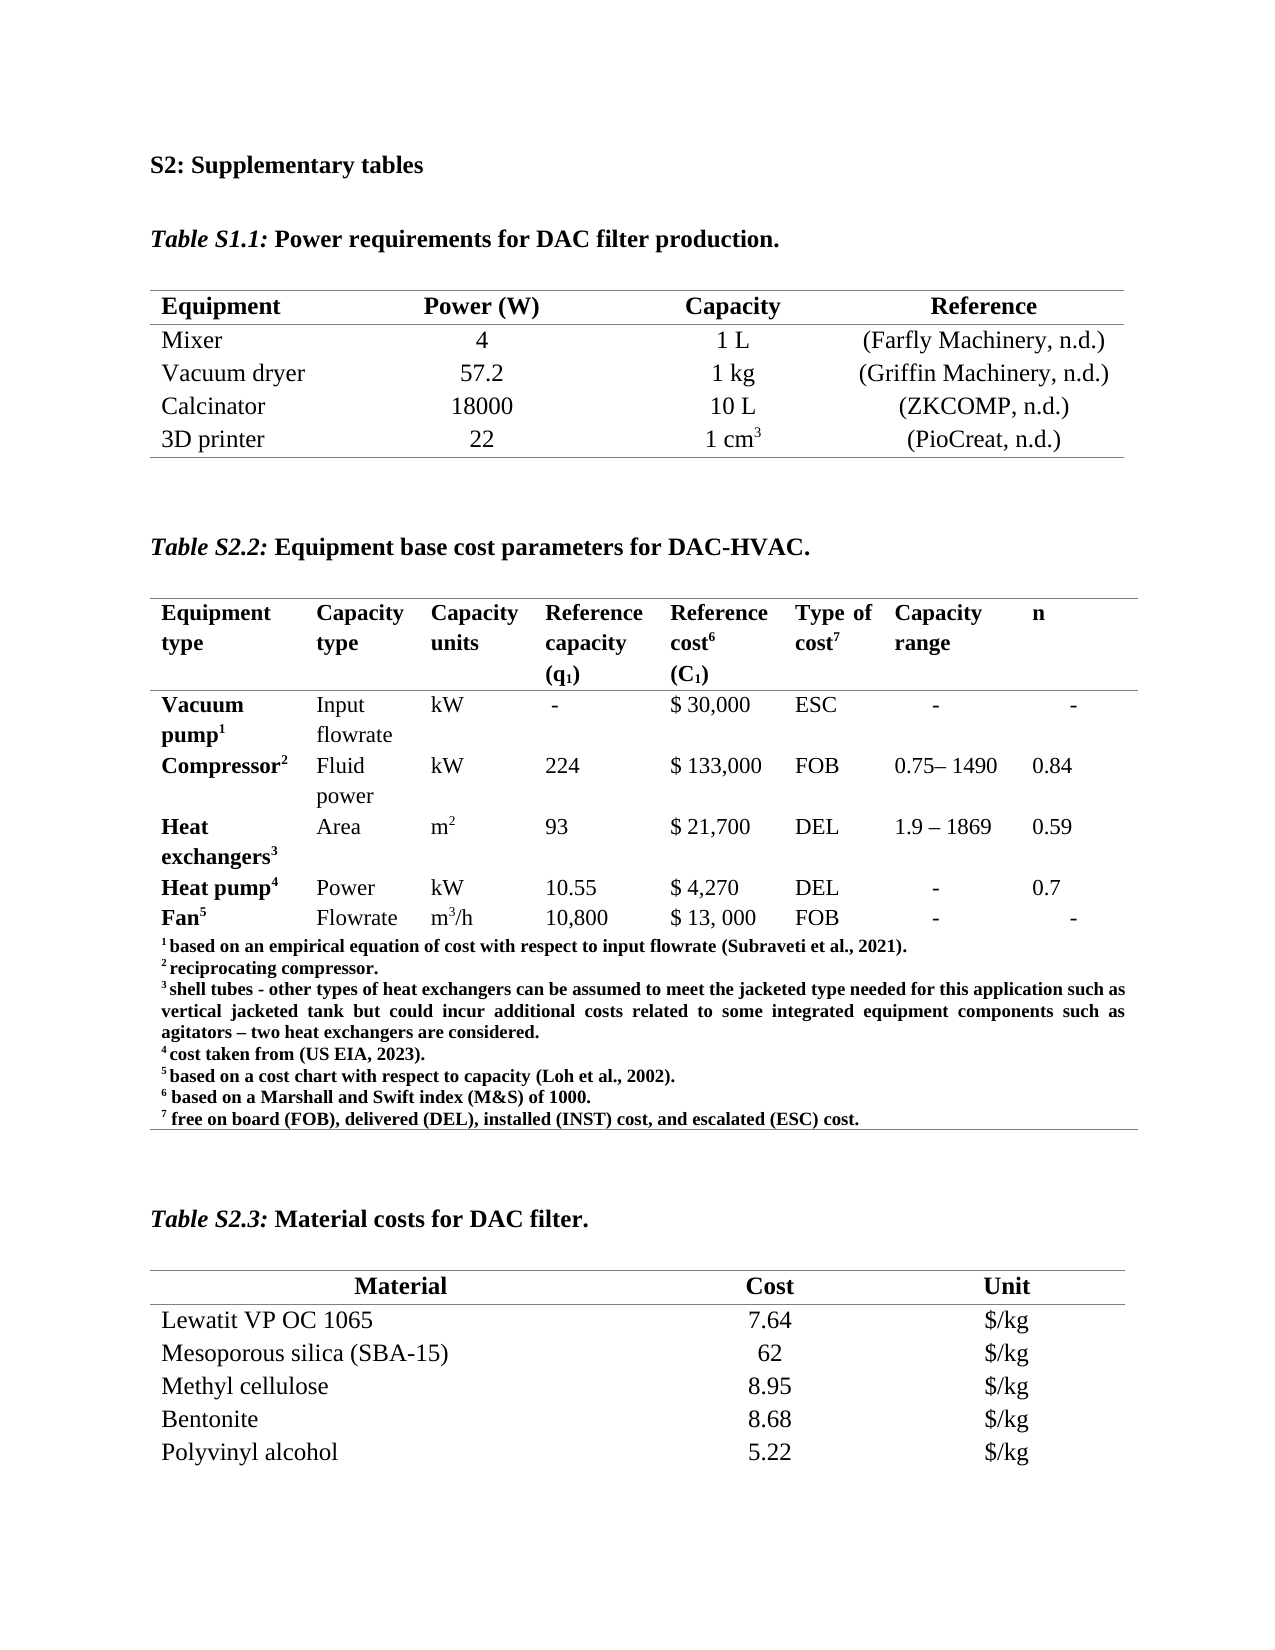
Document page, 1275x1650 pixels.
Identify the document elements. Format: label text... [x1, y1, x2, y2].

table_header Capacity range [883, 599, 1021, 690]
table_cell 224 [534, 752, 659, 813]
table_cell [883, 691, 1021, 752]
table_cell [534, 691, 659, 752]
table_header Capacity type [305, 599, 419, 690]
table_cell $ 4,270 [659, 874, 784, 904]
table_cell Mesoporous silica (SBA-15) [150, 1338, 651, 1371]
table_cell Mixer [150, 325, 341, 358]
table_cell kW [419, 752, 534, 813]
table_cell kW [419, 874, 534, 904]
table_cell [883, 874, 1021, 904]
table_cell 0.59 [1021, 813, 1138, 874]
table_header Equipment type [150, 599, 305, 690]
table_header Material [150, 1271, 651, 1304]
table_cell [1021, 691, 1138, 752]
table_cell 57.2 [341, 358, 622, 391]
table_cell Vacuum pump1 [150, 691, 305, 752]
table_header Reference capacity (q1) [534, 599, 659, 690]
table_header Equipment [150, 291, 341, 324]
table_cell Polyvinyl alcohol [150, 1438, 651, 1470]
table_cell Heat pump4 [150, 874, 305, 904]
table_cell DEL [784, 874, 883, 904]
table_cell 1 kg [622, 358, 844, 391]
table_cell 10 L [622, 391, 844, 424]
table_cell 5.22 [651, 1438, 888, 1470]
table_cell 7.64 [651, 1305, 888, 1338]
table_cell 8.95 [651, 1371, 888, 1404]
table_cell 18000 [341, 391, 622, 424]
table_header Unit [888, 1271, 1125, 1304]
table_cell 1 cm3 [622, 424, 844, 457]
table_cell $ 30,000 [659, 691, 784, 752]
table_cell 10.55 [534, 874, 659, 904]
subtitle Table S2.2: Equipment base cost parameters for DAC-HVAC. [150, 532, 1125, 561]
table_cell 0.7 [1021, 874, 1138, 904]
table_cell 22 [341, 424, 622, 457]
table_cell Fluid power [305, 752, 419, 813]
table_cell $/kg [888, 1305, 1125, 1338]
table_cell $ 13, 000 [659, 905, 784, 935]
table_cell Methyl cellulose [150, 1371, 651, 1404]
table_header Cost [651, 1271, 888, 1304]
table_cell Fan5 [150, 905, 305, 935]
table_header Type of cost7 [784, 599, 883, 690]
subtitle S2: Supplementary tables [150, 150, 1125, 179]
table_header Capacity [622, 291, 844, 324]
table_cell Calcinator [150, 391, 341, 424]
table_cell kW [419, 691, 534, 752]
table_cell FOB [784, 752, 883, 813]
table_cell ESC [784, 691, 883, 752]
table_cell Power [305, 874, 419, 904]
table_cell [883, 905, 1021, 935]
table_cell 0.84 [1021, 752, 1138, 813]
table_cell 93 [534, 813, 659, 874]
table_cell $ 133,000 [659, 752, 784, 813]
table_cell Area [305, 813, 419, 874]
table_cell 1 based on an empirical equation of cost with respect to input flowrate (Subraveti et al., 2021). 2 reciprocating compressor. 3 shell tubes - other types of heat exchangers can be assumed to meet the jacketed type needed for this application such as vertical jacketed tank but could incur additional costs related to some integrated equipment components such as agitators – two heat exchangers are considered. 4 cost taken from (US EIA, 2023). 5 based on a cost chart with respect to capacity (Loh et al., 2002). 6 based on a Marshall and Swift index (M&S) of 1000. 7 free on board (FOB), delivered (DEL), installed (INST) cost, and escalated (ESC) cost. [150, 935, 1138, 1129]
table_header Reference [844, 291, 1124, 324]
table_cell Input flowrate [305, 691, 419, 752]
table_cell m3/h [419, 905, 534, 935]
table_cell Compressor2 [150, 752, 305, 813]
table_cell $/kg [888, 1338, 1125, 1371]
table_cell $/kg [888, 1404, 1125, 1437]
table_cell 0.75– 1490 [883, 752, 1021, 813]
table_cell $/kg [888, 1438, 1125, 1470]
table_cell 3D printer [150, 424, 341, 457]
table_header Capacity units [419, 599, 534, 690]
table_cell [1021, 905, 1138, 935]
table_cell Heat exchangers3 [150, 813, 305, 874]
table_cell 10,800 [534, 905, 659, 935]
table_cell Lewatit VP OC 1065 [150, 1305, 651, 1338]
table_cell Flowrate [305, 905, 419, 935]
table_header Reference cost6 (C1) [659, 599, 784, 690]
table_cell Vacuum dryer [150, 358, 341, 391]
table_cell 62 [651, 1338, 888, 1371]
table_cell Bentonite [150, 1404, 651, 1437]
table_cell $/kg [888, 1371, 1125, 1404]
table_cell 8.68 [651, 1404, 888, 1437]
table_header Power (W) [341, 291, 622, 324]
table_cell m2 [419, 813, 534, 874]
table_cell $ 21,700 [659, 813, 784, 874]
table_cell 1 L [622, 325, 844, 358]
table_header n [1021, 599, 1138, 690]
table_cell 1.9 – 1869 [883, 813, 1021, 874]
table_cell DEL [784, 813, 883, 874]
table_cell FOB [784, 905, 883, 935]
subtitle Table S2.3: Material costs for DAC filter. [150, 1204, 1125, 1233]
table_cell 4 [341, 325, 622, 358]
